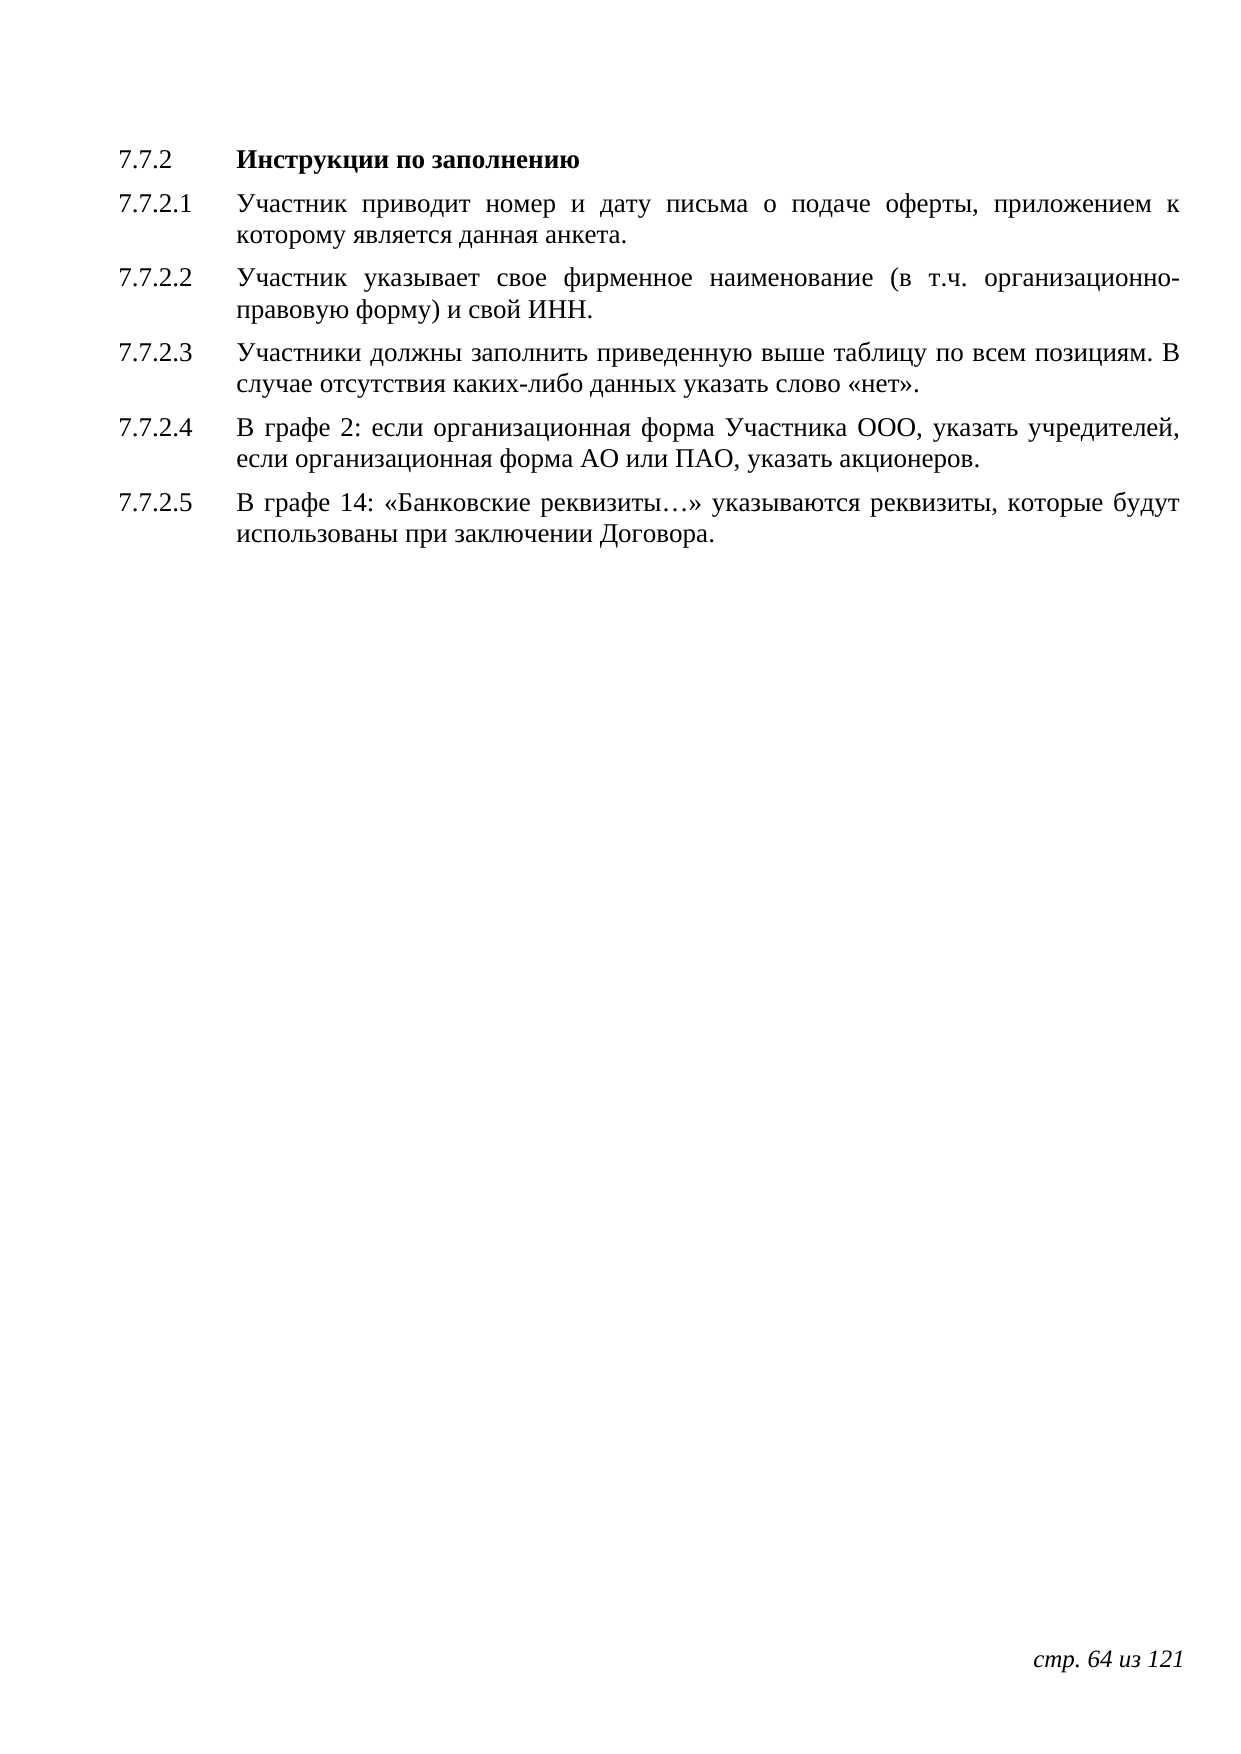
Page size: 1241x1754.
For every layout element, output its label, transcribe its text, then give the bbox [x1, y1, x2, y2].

text В графе 2: если организационная форма Участника ООО, указать учредителей, если организационная форма АО или ПАО, указать акционеров. [118, 411, 1181, 473]
text Участники должны заполнить приведенную выше таблицу по всем позициям. В случае отсутствия каких-либо данных указать слово «нет». [118, 336, 1181, 399]
text Участник приводит номер и дату письма о подаче оферты, приложением к которому является данная анкета. [118, 187, 1181, 249]
text Участник указывает свое фирменное наименование (в т.ч. организационно-правовую форму) и свой ИНН. [118, 262, 1181, 324]
text Инструкции по заполнению [118, 143, 1181, 174]
text В графе 14: «Банковские реквизиты…» указываются реквизиты, которые будут использованы при заключении Договора. [118, 486, 1181, 548]
